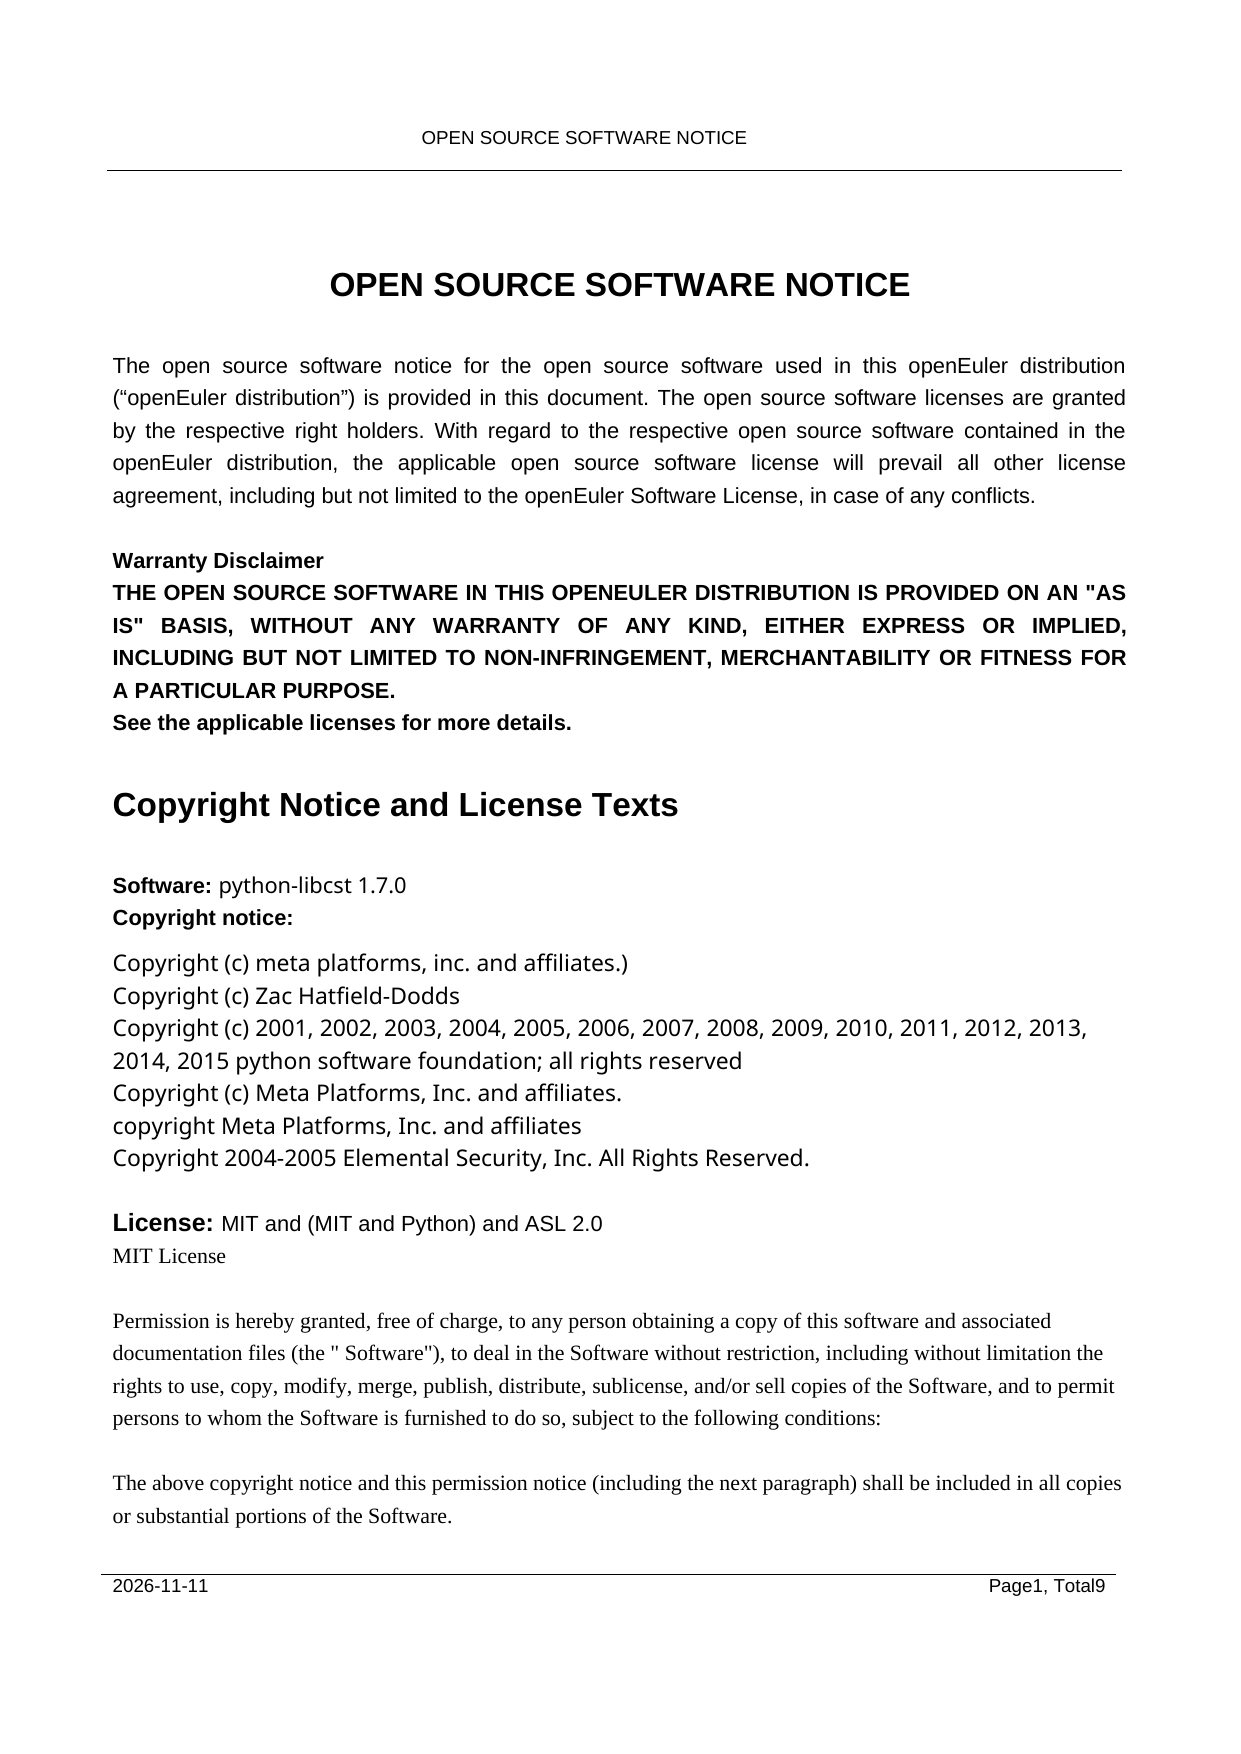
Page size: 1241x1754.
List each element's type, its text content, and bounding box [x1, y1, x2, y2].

text Copyright notice: [112, 901, 1128, 934]
text Copyright (c) meta platforms, inc. and affiliates.) Copyright (c) Zac Hatfield-Dodds Copyright (c) 2001, 2002, 2003, 2004, 2005, 2006, 2007, 2008, 2009, 2010, 2011, 2012, 2013, 2014, 2015 python software foundation; all rights reserved Copyright (c) Meta Platforms, Inc. and affiliates. copyright Meta Platforms, Inc. and affiliates Copyright 2004-2005 Elemental Security, Inc. All Rights Reserved. [112, 947, 1128, 1207]
text License: MIT and (MIT and Python) and ASL 2.0 [112, 1207, 1128, 1239]
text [112, 1239, 1128, 1532]
text OPEN SOURCE SOFTWARE NOTICE [112, 251, 1128, 316]
text THE OPEN SOURCE SOFTWARE IN THIS OPENEULER DISTRIBUTION IS PROVIDED ON AN "AS IS" BASIS, WITHOUT ANY WARRANTY OF ANY KIND, EITHER EXPRESS OR IMPLIED, INCLUDING BUT NOT LIMITED TO NON-INFRINGEMENT, MERCHANTABILITY OR FITNESS FOR A PARTICULAR PURPOSE. See the applicable licenses for more details. [112, 576, 1128, 739]
title Software: python-libcst 1.7.0 [112, 869, 1128, 901]
text Warranty Disclaimer [112, 544, 1128, 576]
text The open source software notice for the open source software used in this openEuler distribution (“openEuler distribution”) is provided in this document. The open source software licenses are granted by the respective right holders. With regard to the respective open source software contained in the openEuler distribution, the applicable open source software license will prevail all other license agreement, including but not limited to the openEuler Software License, in case of any conflicts. [112, 349, 1128, 511]
text Copyright Notice and License Texts [112, 771, 1128, 836]
